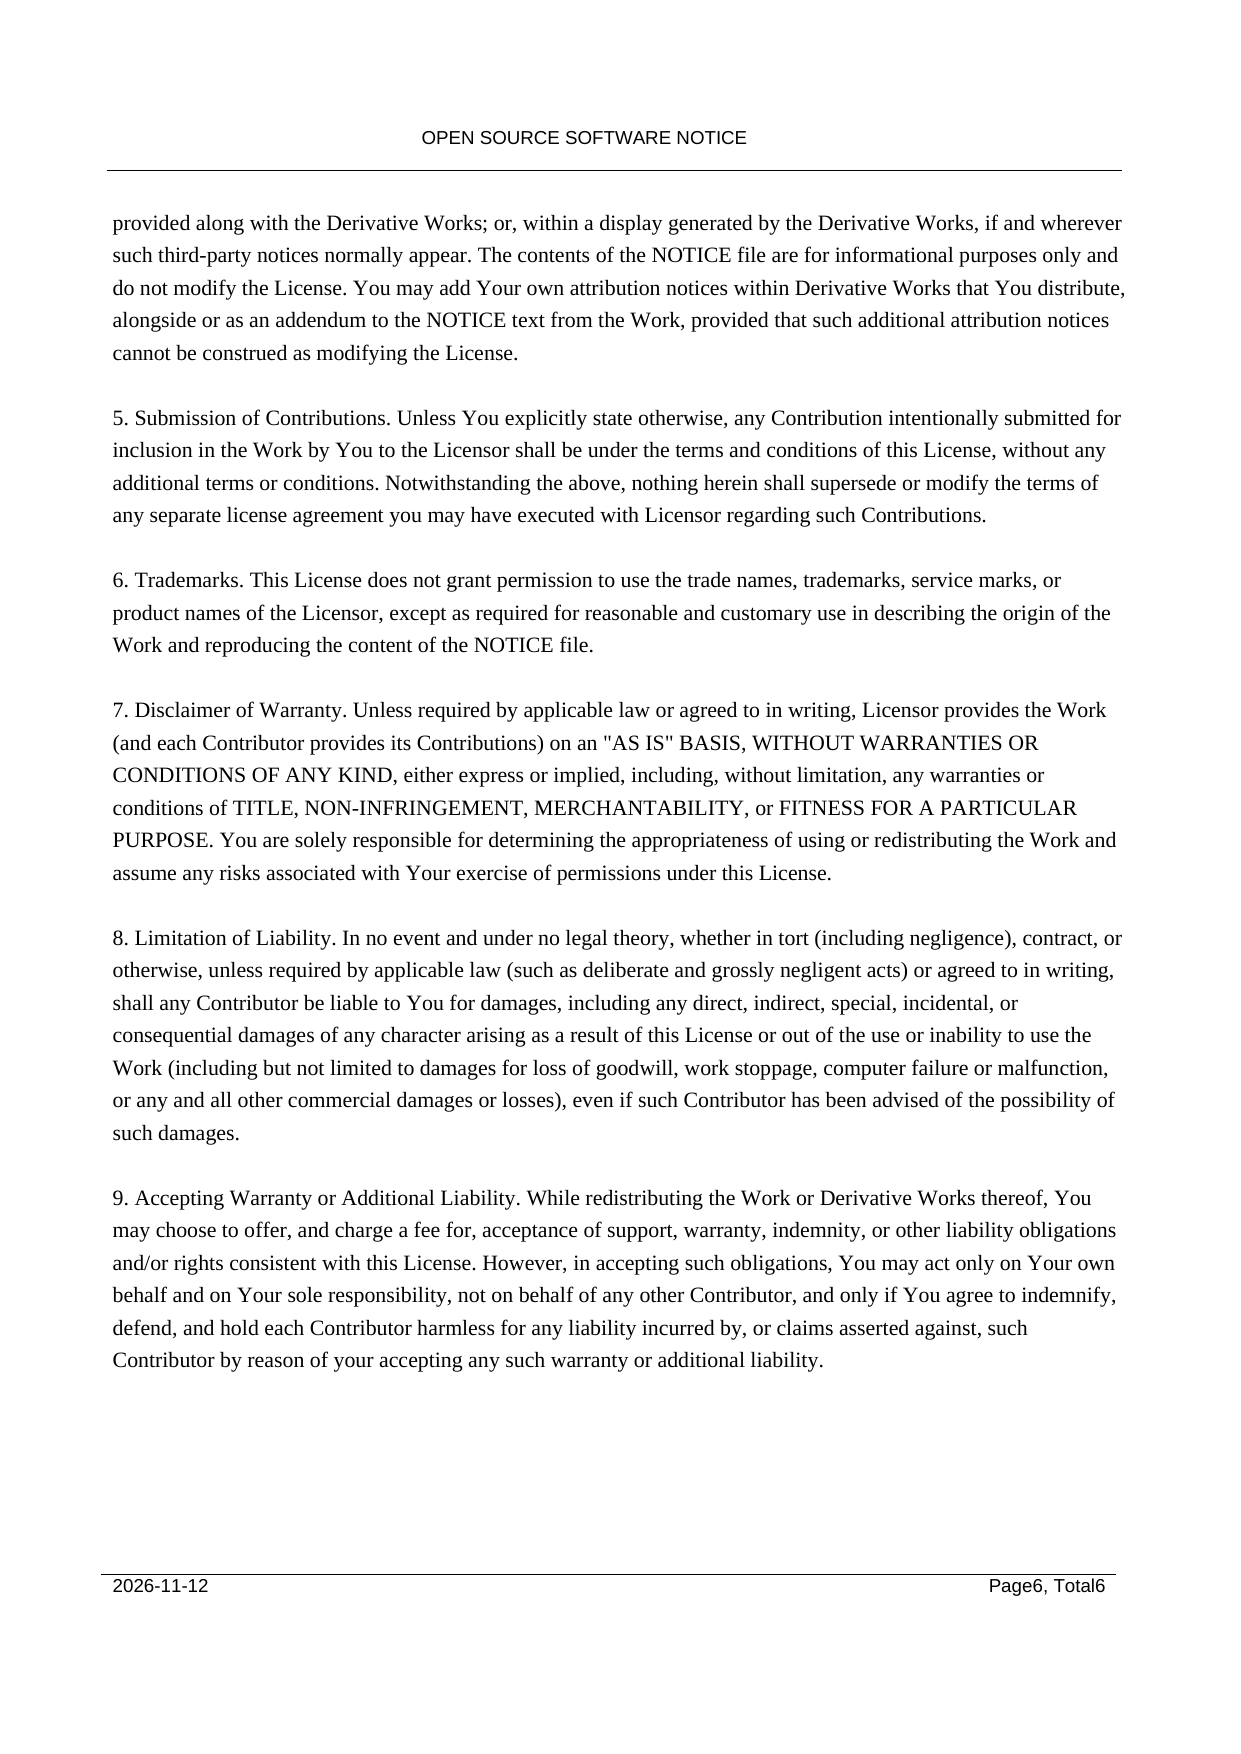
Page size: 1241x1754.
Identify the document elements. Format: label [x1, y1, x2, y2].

text [112, 206, 1128, 1409]
